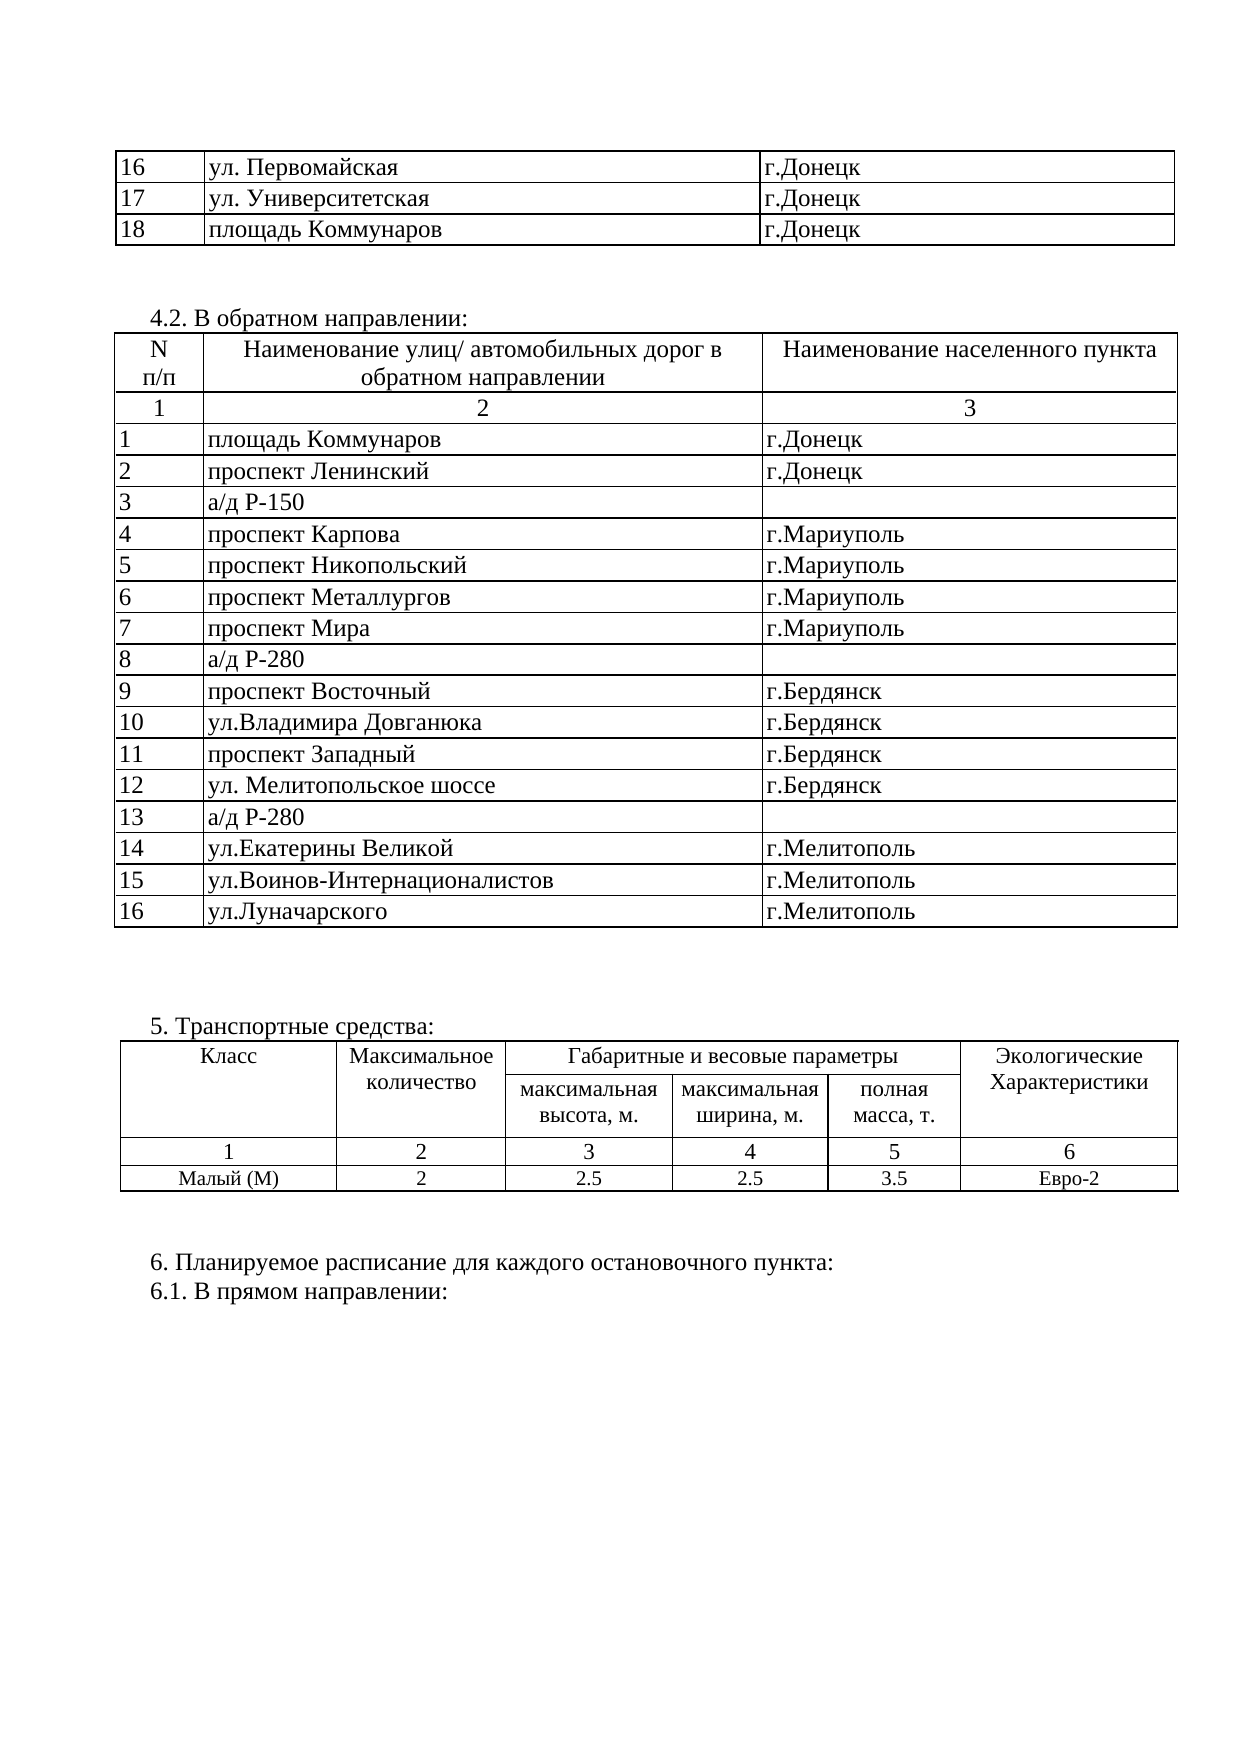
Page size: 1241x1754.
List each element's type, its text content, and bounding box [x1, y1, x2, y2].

table_cell г.Донецк [761, 215, 1174, 244]
table_cell г.Мелитополь [763, 832, 1177, 863]
text 4.2. В обратном направлении: [150, 303, 1090, 332]
table_cell [763, 486, 1177, 517]
table_cell проспект Ленинский [204, 456, 762, 486]
table_cell проспект Восточный [204, 676, 762, 706]
table_cell 7 [115, 613, 203, 643]
table_cell 1 [115, 424, 203, 454]
table_cell проспект Западный [204, 739, 762, 769]
table_cell 16 [115, 896, 203, 926]
table_cell г.Донецк [761, 183, 1174, 213]
table_cell 17 [117, 183, 204, 213]
table_cell ул.Луначарского [204, 896, 762, 926]
table_cell 6 [961, 1138, 1177, 1165]
table_cell ул.Воинов-Интернационалистов [204, 865, 762, 894]
text 6.1. В прямом направлении: [150, 1276, 1090, 1304]
table_cell г.Мариуполь [763, 611, 1177, 643]
table_cell 2 [115, 455, 203, 486]
table_cell ул.Владимира Довганюка [204, 707, 762, 737]
table_header Наименование населенного пункта [763, 334, 1177, 391]
table_cell 4 [115, 518, 203, 548]
table_cell 5 [829, 1138, 960, 1165]
table_cell проспект Никопольский [204, 550, 762, 580]
table_cell г.Бердянск [763, 737, 1177, 769]
table_cell 3 [506, 1138, 672, 1165]
table_cell г.Мариуполь [763, 517, 1177, 548]
table_cell 10 [115, 707, 203, 737]
table_cell а/д Р-150 [204, 487, 762, 517]
table_cell 2 [337, 1138, 505, 1165]
table_header Класс [121, 1042, 336, 1137]
table_cell г.Донецк [763, 454, 1177, 486]
table_cell а/д Р-280 [204, 802, 762, 832]
text 6. Планируемое расписание для каждого остановочного пункта: [150, 1247, 1090, 1276]
table_cell г.Мелитополь [763, 863, 1177, 894]
table_header Экологические Характеристики [961, 1042, 1177, 1137]
table_cell 3 [763, 391, 1177, 423]
table_cell 2.5 [506, 1166, 672, 1190]
table_cell 13 [115, 801, 203, 832]
table_cell проспект Мира [204, 613, 762, 643]
table_cell г.Бердянск [763, 706, 1177, 737]
table_cell 15 [115, 864, 203, 894]
table_cell максимальная ширина, м. [673, 1075, 827, 1137]
table_cell г.Мелитополь [763, 895, 1177, 926]
table_cell 3 [115, 487, 203, 517]
table_cell 12 [115, 770, 203, 800]
table_cell проспект Металлургов [204, 582, 762, 611]
table_cell 11 [115, 738, 203, 769]
table_cell максимальная высота, м. [506, 1075, 672, 1137]
table_cell 2 [337, 1166, 505, 1190]
table_header Наименование улиц/ автомобильных дорог в обратном направлении [204, 334, 762, 391]
table_cell проспект Карпова [204, 519, 762, 548]
table_cell ул. Первомайская [205, 152, 759, 181]
table_cell 2.5 [673, 1166, 827, 1190]
table_cell 5 [115, 550, 203, 580]
table_cell ул.Екатерины Великой [204, 833, 762, 863]
table_header Максимальное количество [337, 1042, 505, 1137]
table_cell 4 [673, 1138, 827, 1165]
table_cell г.Донецк [763, 423, 1177, 454]
table_cell 2 [204, 393, 762, 423]
table_cell г.Донецк [761, 152, 1174, 181]
table_cell 18 [117, 215, 204, 244]
table_cell 14 [115, 833, 203, 863]
table_cell 8 [115, 644, 203, 674]
table_cell 1 [121, 1138, 336, 1165]
table_cell площадь Коммунаров [204, 424, 762, 454]
table_cell Евро-2 [961, 1166, 1177, 1190]
table_cell 3.5 [829, 1166, 960, 1190]
table_cell ул. Мелитопольское шоссе [204, 770, 762, 800]
table_header Габаритные и весовые параметры [506, 1042, 960, 1073]
table_header N п/п [115, 334, 203, 391]
table_cell г.Мариуполь [763, 580, 1177, 611]
table_cell [763, 800, 1177, 832]
table_cell Малый (М) [121, 1166, 336, 1190]
table_cell [763, 643, 1177, 674]
table_cell площадь Коммунаров [205, 215, 759, 244]
table_cell полная масса, т. [829, 1075, 960, 1137]
text 5. Транспортные средства: [150, 1011, 1090, 1040]
table_cell 16 [117, 152, 204, 181]
table_cell г.Бердянск [763, 769, 1177, 800]
table_cell а/д Р-280 [204, 645, 762, 674]
table_cell 9 [115, 675, 203, 706]
table_cell 1 [115, 392, 203, 423]
table_cell г.Мариуполь [763, 549, 1177, 580]
table_cell г.Бердянск [763, 674, 1177, 706]
table_cell 6 [115, 581, 203, 611]
table_cell ул. Университетская [205, 183, 759, 213]
